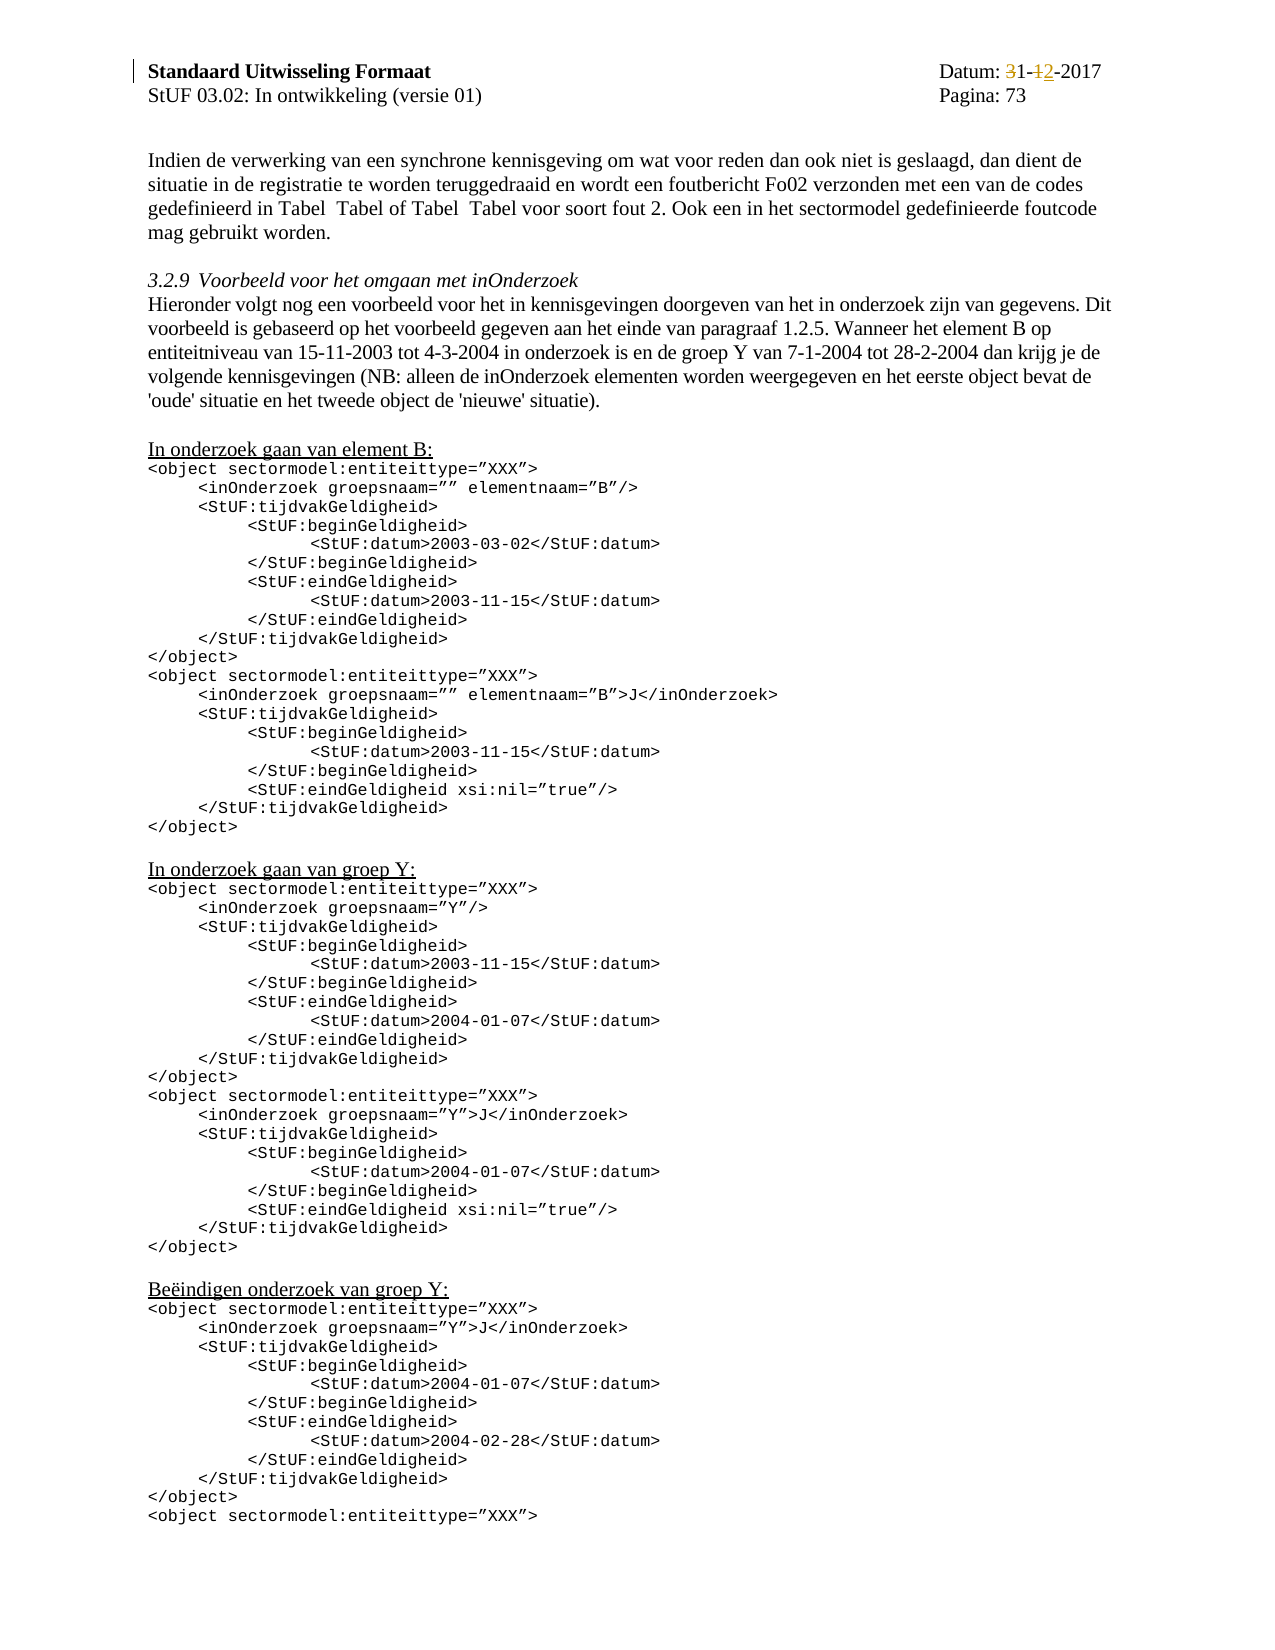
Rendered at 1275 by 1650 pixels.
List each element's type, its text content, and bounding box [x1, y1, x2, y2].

text </object> [148, 1489, 1127, 1508]
text </object> [148, 819, 1127, 838]
text <StUF:datum>2004-01-07</StUF:datum> [148, 1376, 1127, 1395]
text Indien de verwerking van een synchrone kennisgeving om wat voor reden dan ook niet is geslaagd, dan dient de situatie in de registratie te worden teruggedraaid en wordt een foutbericht Fo02 verzonden met een van de codes gedefinieerd in Tabel Tabel of Tabel Tabel voor soort fout 2. Ook een in het sectormodel gedefinieerde foutcode mag gebruikt worden. [148, 148, 1127, 244]
text <StUF:tijdvakGeldigheid> [148, 706, 1127, 724]
text </object> [148, 1239, 1127, 1258]
text </StUF:tijdvakGeldigheid> [148, 1220, 1127, 1239]
text <StUF:datum>2003-11-15</StUF:datum> [148, 592, 1127, 611]
text <object sectormodel:entiteittype=”XXX”> [148, 1508, 1127, 1527]
text </StUF:beginGeldigheid> [148, 555, 1127, 574]
text In onderzoek gaan van element B: [148, 436, 1127, 461]
text <StUF:beginGeldigheid> [148, 1357, 1127, 1376]
text <inOnderzoek groepsnaam=”” elementnaam=”B”/> [148, 479, 1127, 498]
text <object sectormodel:entiteittype=”XXX”> [148, 881, 1127, 899]
text <StUF:datum>2004-01-07</StUF:datum> [148, 1163, 1127, 1182]
text <StUF:eindGeldigheid> [148, 1414, 1127, 1432]
text <StUF:datum>2003-11-15</StUF:datum> [148, 743, 1127, 762]
text <StUF:eindGeldigheid> [148, 994, 1127, 1012]
text <inOnderzoek groepsnaam=”Y”/> [148, 899, 1127, 918]
text </StUF:tijdvakGeldigheid> [148, 1470, 1127, 1489]
text <StUF:datum>2004-02-28</StUF:datum> [148, 1432, 1127, 1451]
text </StUF:beginGeldigheid> [148, 1395, 1127, 1414]
text <StUF:eindGeldigheid xsi:nil=”true”/> [148, 781, 1127, 800]
text </StUF:tijdvakGeldigheid> [148, 800, 1127, 819]
text <inOnderzoek groepsnaam=”Y”>J</inOnderzoek> [148, 1319, 1127, 1338]
text <StUF:datum>2003-11-15</StUF:datum> [148, 956, 1127, 975]
text <StUF:eindGeldigheid xsi:nil=”true”/> [148, 1201, 1127, 1220]
text <StUF:tijdvakGeldigheid> [148, 1126, 1127, 1144]
text </StUF:eindGeldigheid> [148, 1451, 1127, 1470]
text <StUF:beginGeldigheid> [148, 937, 1127, 956]
text </StUF:tijdvakGeldigheid> [148, 630, 1127, 649]
text Beëindigen onderzoek van groep Y: [148, 1276, 1127, 1301]
text <StUF:eindGeldigheid> [148, 574, 1127, 592]
text <StUF:tijdvakGeldigheid> [148, 1338, 1127, 1357]
text <StUF:beginGeldigheid> [148, 1144, 1127, 1163]
text <StUF:beginGeldigheid> [148, 517, 1127, 536]
subtitle Voorbeeld voor het omgaan met inOnderzoek [148, 268, 1127, 292]
text <inOnderzoek groepsnaam=”Y”>J</inOnderzoek> [148, 1107, 1127, 1126]
text <StUF:tijdvakGeldigheid> [148, 918, 1127, 937]
text </StUF:eindGeldigheid> [148, 611, 1127, 630]
text Hieronder volgt nog een voorbeeld voor het in kennisgevingen doorgeven van het in onderzoek zijn van gegevens. Dit voorbeeld is gebaseerd op het voorbeeld gegeven aan het einde van paragraaf 3.3.5. Wanneer het element B op entiteitniveau van 15-11-2003 tot 4-3-2004 in onderzoek is en de groep Y van 7-1-2004 tot 28-2-2004 dan krijg je de volgende kennisgevingen (NB: alleen de inOnderzoek elementen worden weergegeven en het eerste object bevat de 'oude' situatie en het tweede object de 'nieuwe' situatie). [148, 292, 1127, 412]
text <StUF:datum>2003-03-02</StUF:datum> [148, 536, 1127, 555]
text <StUF:beginGeldigheid> [148, 724, 1127, 743]
text </object> [148, 649, 1127, 668]
text </StUF:beginGeldigheid> [148, 762, 1127, 781]
text </StUF:tijdvakGeldigheid> [148, 1050, 1127, 1069]
text </StUF:beginGeldigheid> [148, 1182, 1127, 1201]
text </StUF:eindGeldigheid> [148, 1031, 1127, 1050]
text <object sectormodel:entiteittype=”XXX”> [148, 461, 1127, 479]
text <StUF:datum>2004-01-07</StUF:datum> [148, 1012, 1127, 1031]
text <object sectormodel:entiteittype=”XXX”> [148, 1301, 1127, 1319]
text <object sectormodel:entiteittype=”XXX”> [148, 1088, 1127, 1107]
text In onderzoek gaan van groep Y: [148, 856, 1127, 881]
text </object> [148, 1069, 1127, 1088]
text <StUF:tijdvakGeldigheid> [148, 498, 1127, 517]
text <inOnderzoek groepsnaam=”” elementnaam=”B”>J</inOnderzoek> [148, 687, 1127, 706]
text <object sectormodel:entiteittype=”XXX”> [148, 668, 1127, 687]
text </StUF:beginGeldigheid> [148, 975, 1127, 994]
